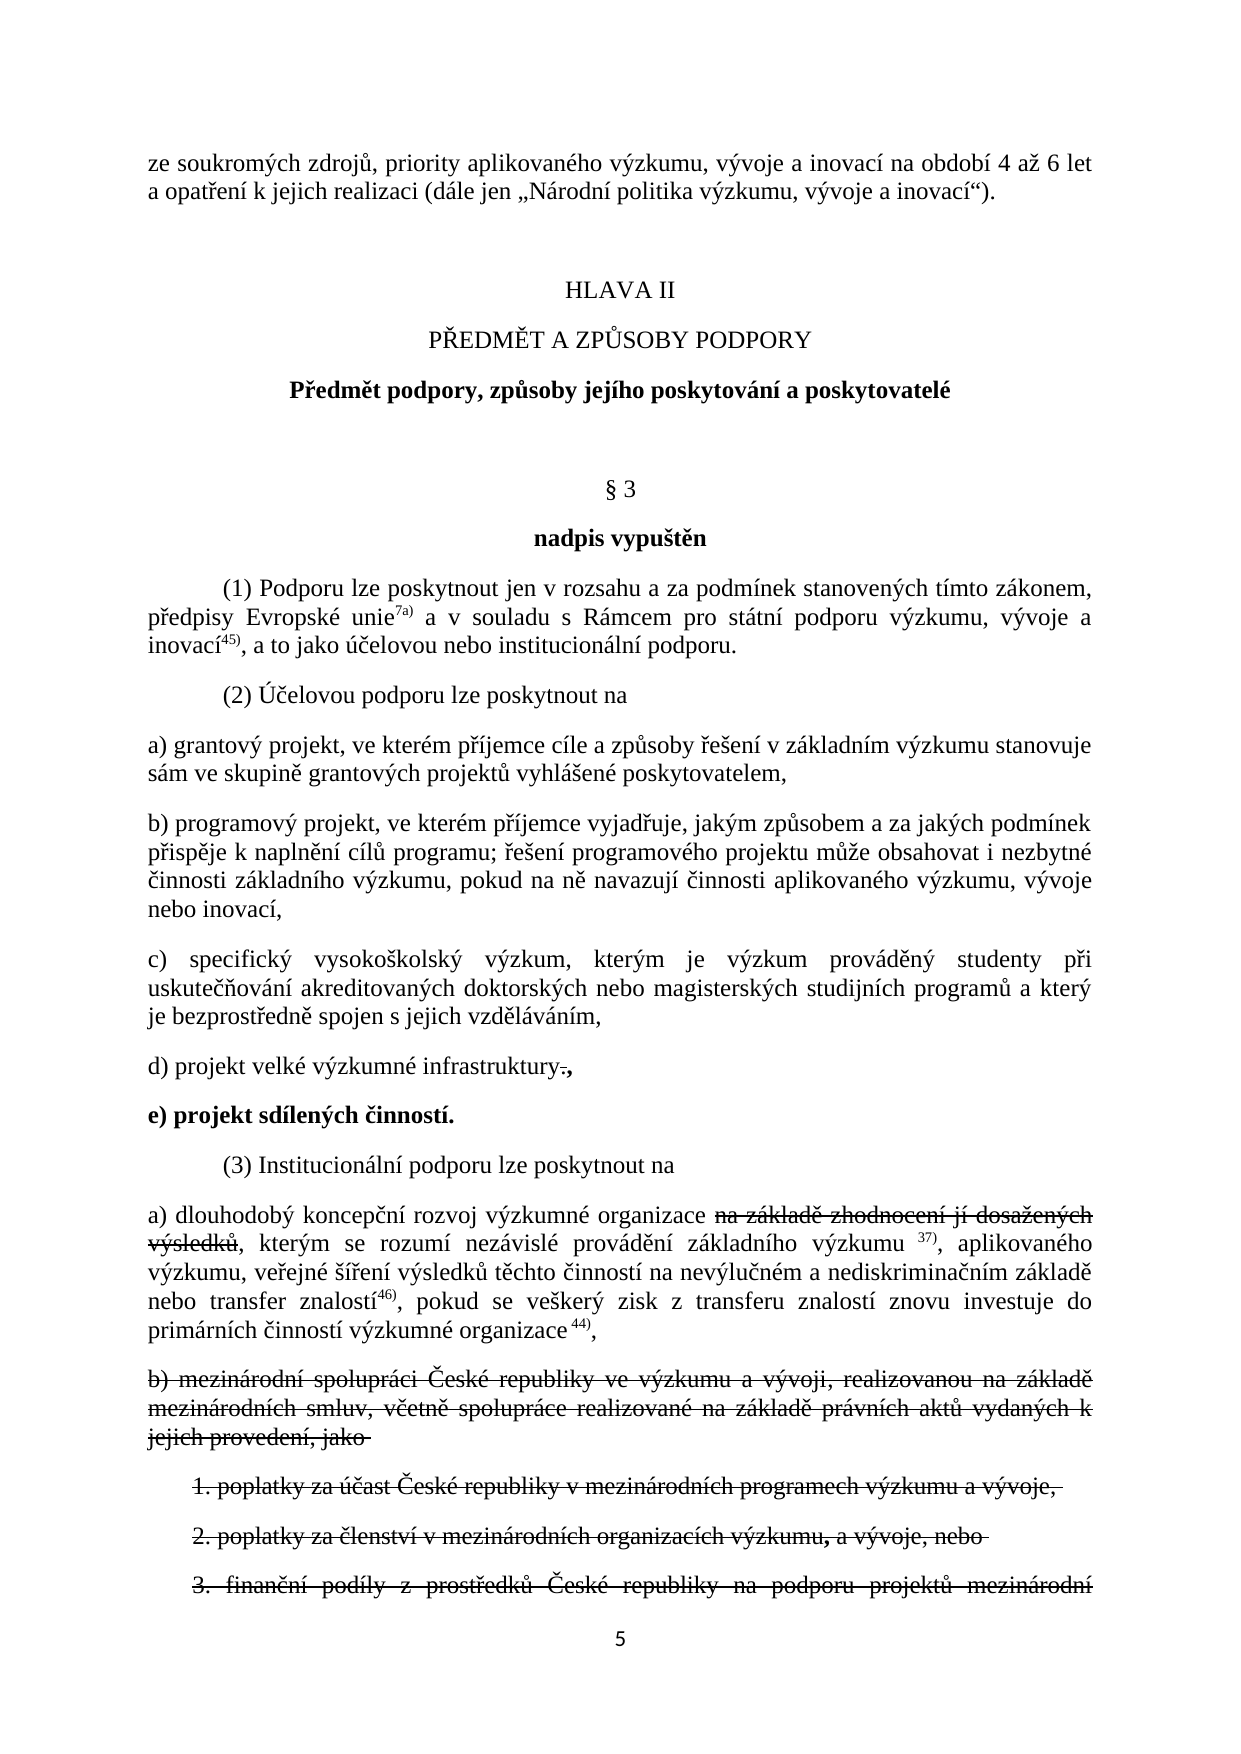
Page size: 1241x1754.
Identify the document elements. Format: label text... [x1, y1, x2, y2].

text b) programový projekt, ve kterém příjemce vyjadřuje, jakým způsobem a za jakých podmínek přispěje k naplnění cílů programu; řešení programového projektu může obsahovat i nezbytné činnosti základního výzkumu, pokud na ně navazují činnosti aplikovaného výzkumu, vývoje nebo inovací, [148, 808, 1092, 923]
text (2) Účelovou podporu lze poskytnout na [148, 680, 1092, 709]
text c) specifický vysokoškolský výzkum, kterým je výzkum prováděný studenty při uskutečňování akreditovaných doktorských nebo magisterských studijních programů a který je bezprostředně spojen s jejich vzděláváním, [148, 944, 1092, 1030]
text Předmět podpory, způsoby jejího poskytování a poskytovatelé [148, 375, 1092, 403]
text HLAVA II [148, 276, 1092, 304]
text nadpis vypuštěn [148, 523, 1092, 552]
text a) dlouhodobý koncepční rozvoj výzkumné organizace na základě zhodnocení jí dosažených výsledků, kterým se rozumí nezávislé provádění základního výzkumu 37), aplikovaného výzkumu, veřejné šíření výsledků těchto činností na nevýlučném a nediskriminačním základě nebo transfer znalostí46), pokud se veškerý zisk z transferu znalostí znovu investuje do primárních činností výzkumné organizace 44), [148, 1200, 1092, 1343]
text b) mezinárodní spolupráci České republiky ve výzkumu a vývoji, realizovanou na základě mezinárodních smluv, včetně spolupráce realizované na základě právních aktů vydaných k jejich provedení, jako [148, 1381, 1092, 1409]
text (3) Institucionální podporu lze poskytnout na [148, 1150, 1092, 1179]
text e) projekt sdílených činností. [148, 1101, 1092, 1129]
text § 3 [148, 474, 1092, 503]
text 1. poplatky za účast České republiky v mezinárodních programech výzkumu a vývoje, [192, 1471, 1092, 1500]
text b) mezinárodní spolupráci České republiky ve výzkumu a vývoji, realizovanou na základě mezinárodních smluv, včetně spolupráce realizované na základě právních aktů vydaných k jejich provedení, jako [148, 1410, 1092, 1451]
text 2. poplatky za členství v mezinárodních organizacích výzkumu, a vývoje, nebo [192, 1521, 1092, 1550]
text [148, 148, 1092, 205]
text d) projekt velké výzkumné infrastruktury., [148, 1051, 1092, 1080]
text a) grantový projekt, ve kterém příjemce cíle a způsoby řešení v základním výzkumu stanovuje sám ve skupině grantových projektů vyhlášené poskytovatelem, [148, 730, 1092, 787]
text (1) Podporu lze poskytnout jen v rozsahu a za podmínek stanovených tímto zákonem, předpisy Evropské unie7a) a v souladu s Rámcem pro státní podporu výzkumu, vývoje a inovací45), a to jako účelovou nebo institucionální podporu. [148, 573, 1092, 659]
text b) mezinárodní spolupráci České republiky ve výzkumu a vývoji, realizovanou na základě mezinárodních smluv, včetně spolupráce realizované na základě právních aktů vydaných k jejich provedení, jako [148, 1364, 1092, 1380]
text PŘEDMĚT A ZPŮSOBY PODPORY [148, 325, 1092, 354]
